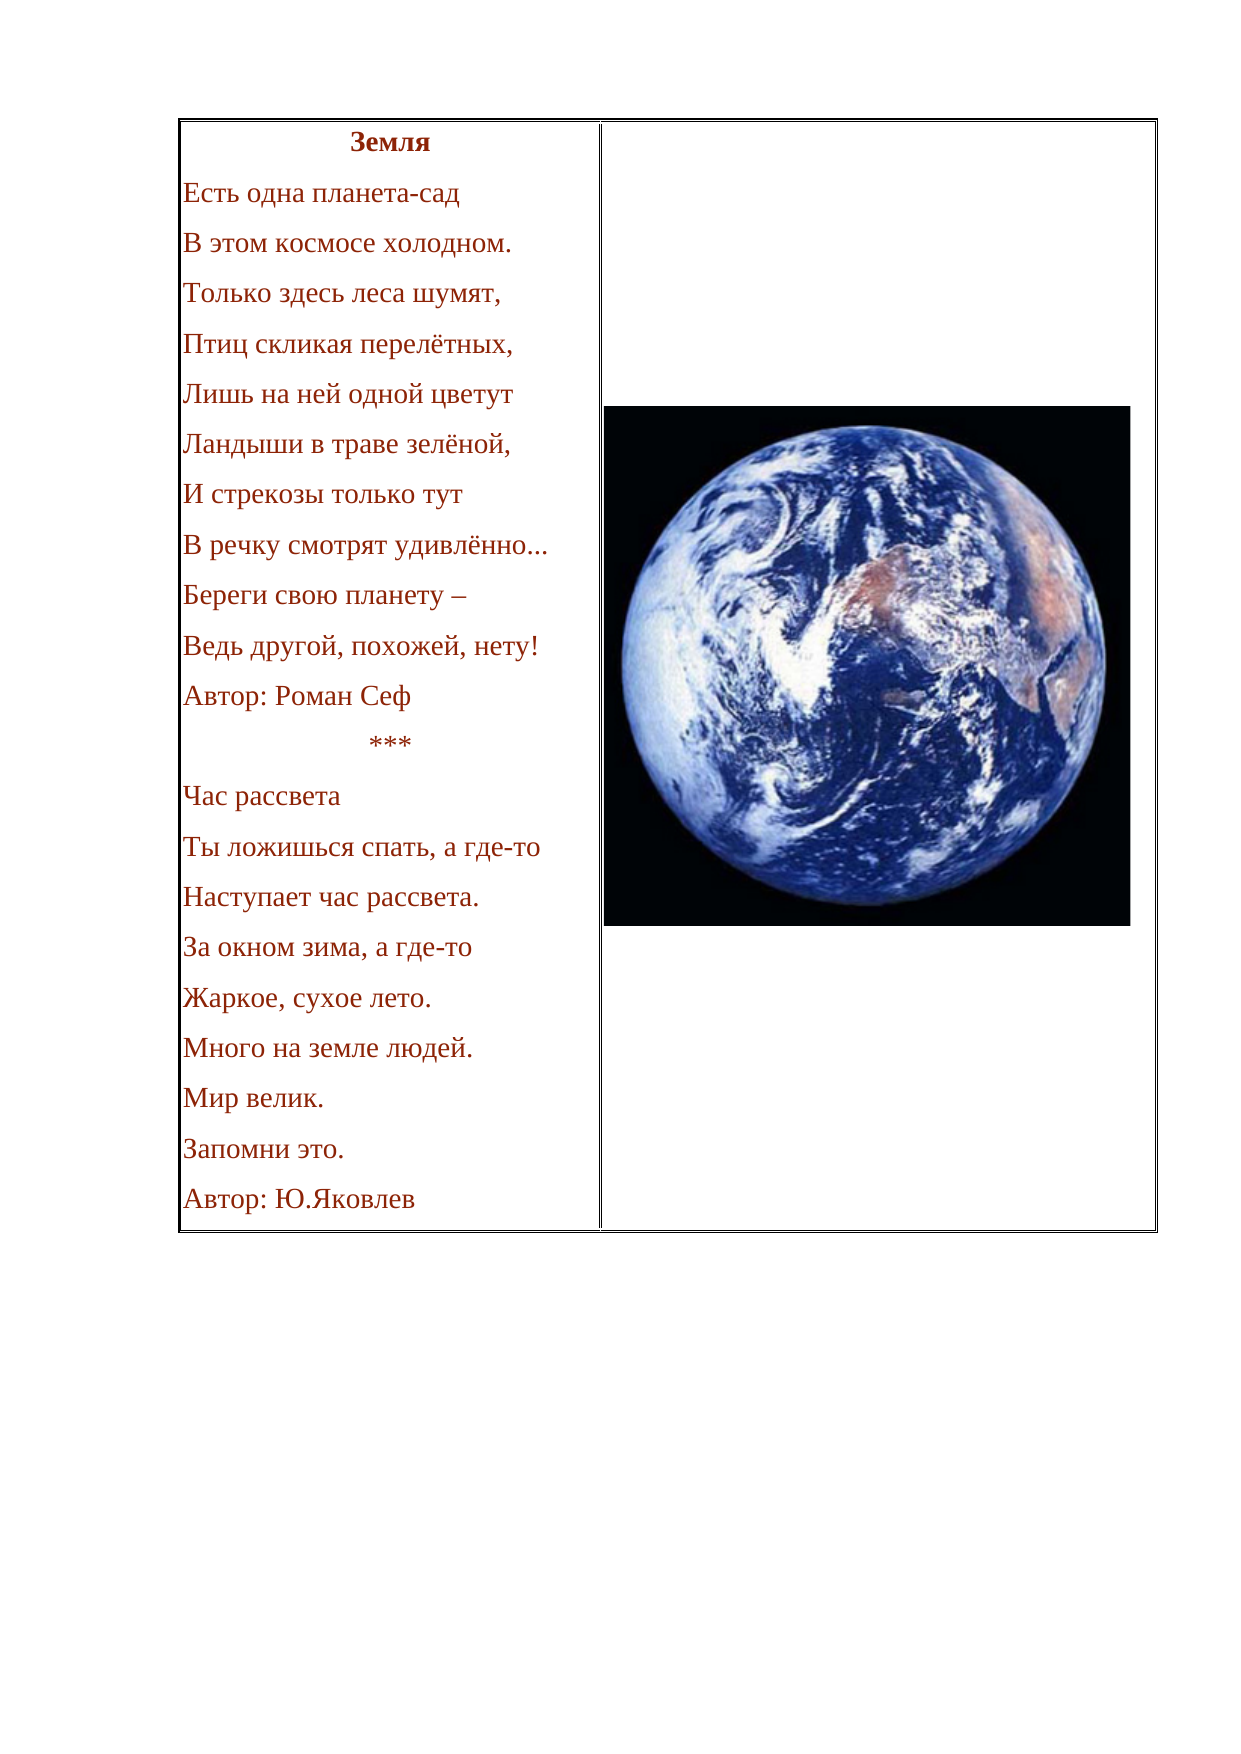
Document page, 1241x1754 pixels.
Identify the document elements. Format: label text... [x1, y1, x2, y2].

table_cell [601, 122, 1155, 1230]
picture [603, 406, 1131, 926]
table_cell Земля Есть одна планета-сад В этом космосе холодном. Только здесь леса шумят, Птиц скликая перелётных, Лишь на ней одной цветут Ландыши в траве зелёной, И стрекозы только тут В речку смотрят удивлённо... Береги свою планету – Ведь другой, похожей, нету! Автор: Роман Сеф *** Час рассвета Ты ложишься спать, а где-то Наступает час рассвета. За окном зима, а где-то Жаркое, сухое лето. Много на земле людей. Мир велик. Запомни это. Автор: Ю.Яковлев [181, 122, 601, 1230]
